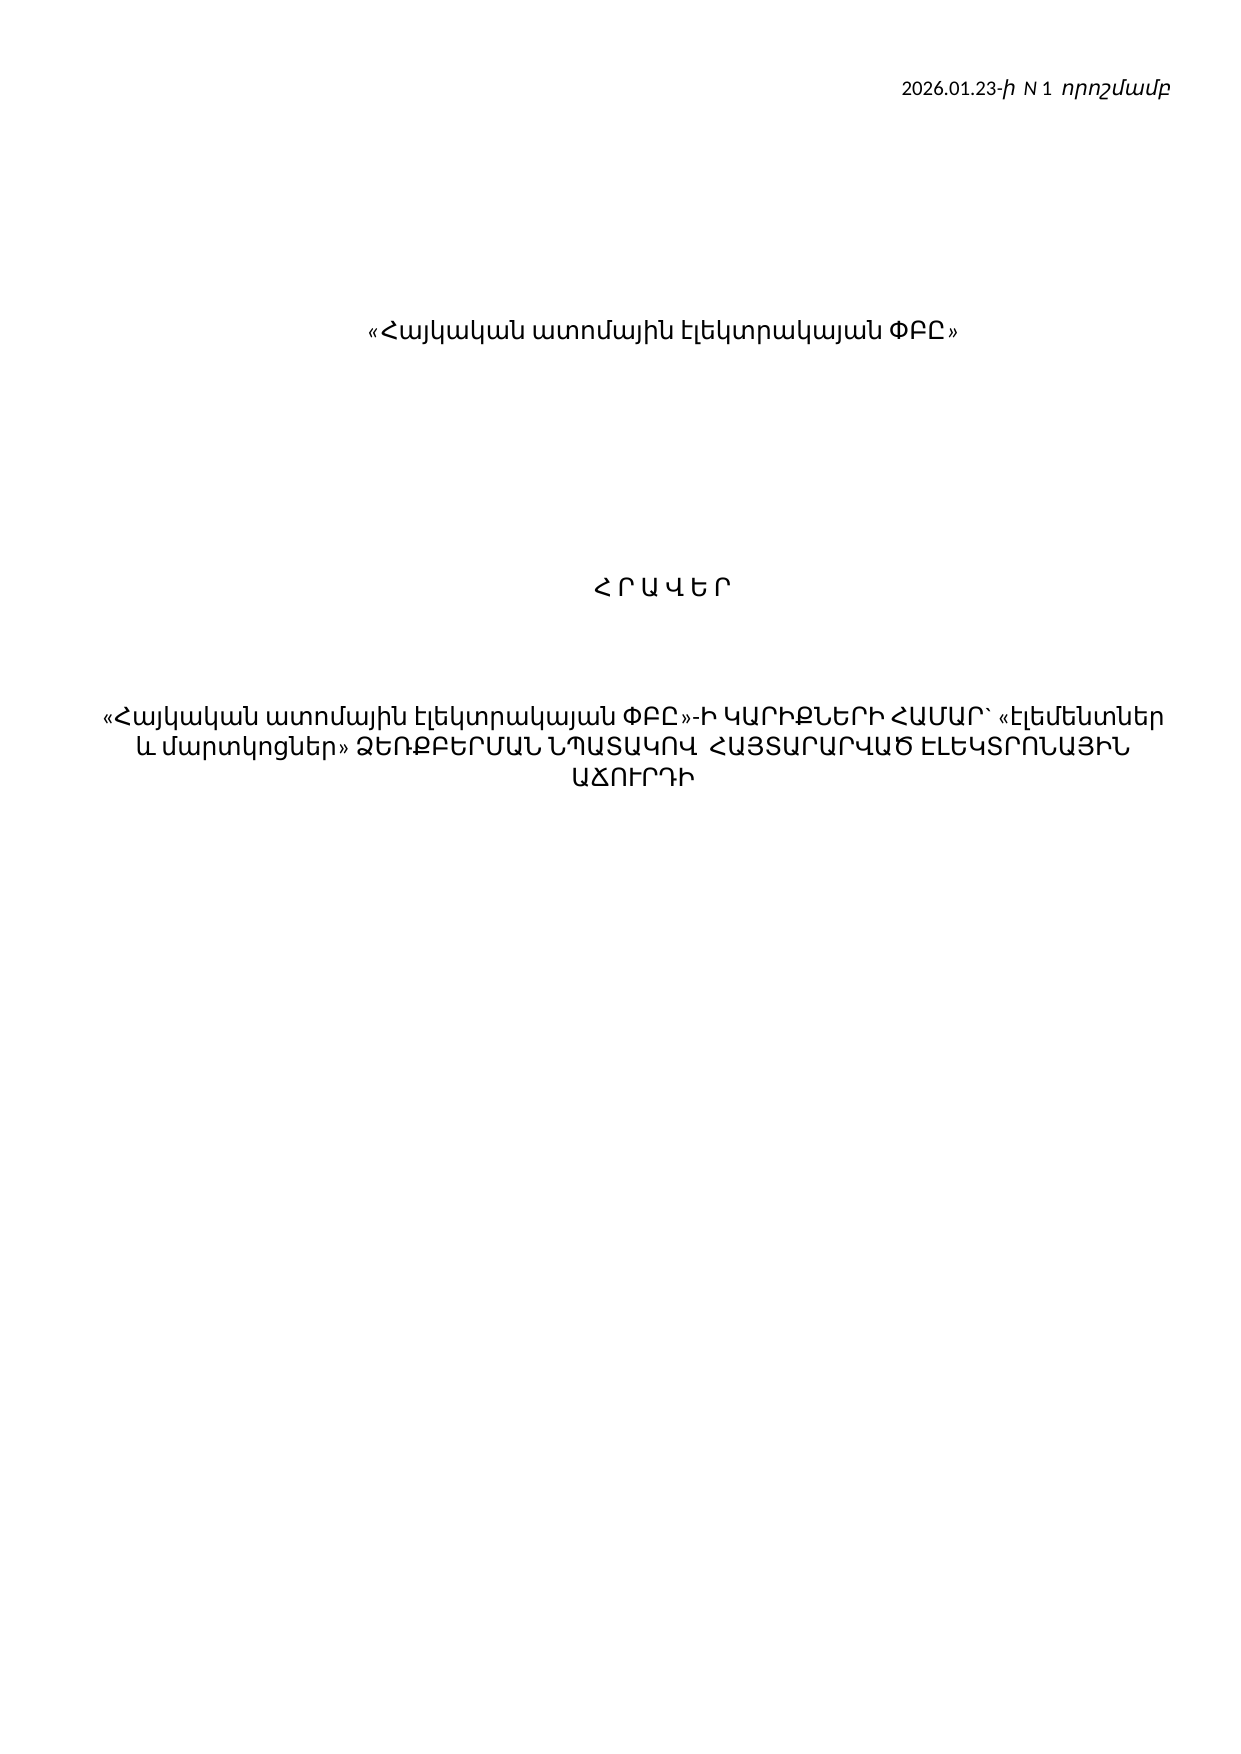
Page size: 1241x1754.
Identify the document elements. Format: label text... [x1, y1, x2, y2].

text 2026.01.23 -ի N 1 որոշմամբ [94, 75, 1171, 100]
text «Հայկական ատոմային էլեկտրակայան ՓԲԸ»-Ի ԿԱՐԻՔՆԵՐԻ ՀԱՄԱՐ` «էլեմենտներ և մարտկոցներ» ՁԵՌՔԲԵՐՄԱՆ ՆՊԱՏԱԿՈՎ ՀԱՅՏԱՐԱՐՎԱԾ ԷԼԵԿՏՐՈՆԱՅԻՆ ԱՃՈՒՐԴԻ [94, 701, 1172, 792]
text « Հայկական ատոմային էլեկտրակայան ՓԲԸ» [94, 316, 1172, 346]
text Հ Ր Ա Վ Ե Ր [94, 572, 1172, 602]
